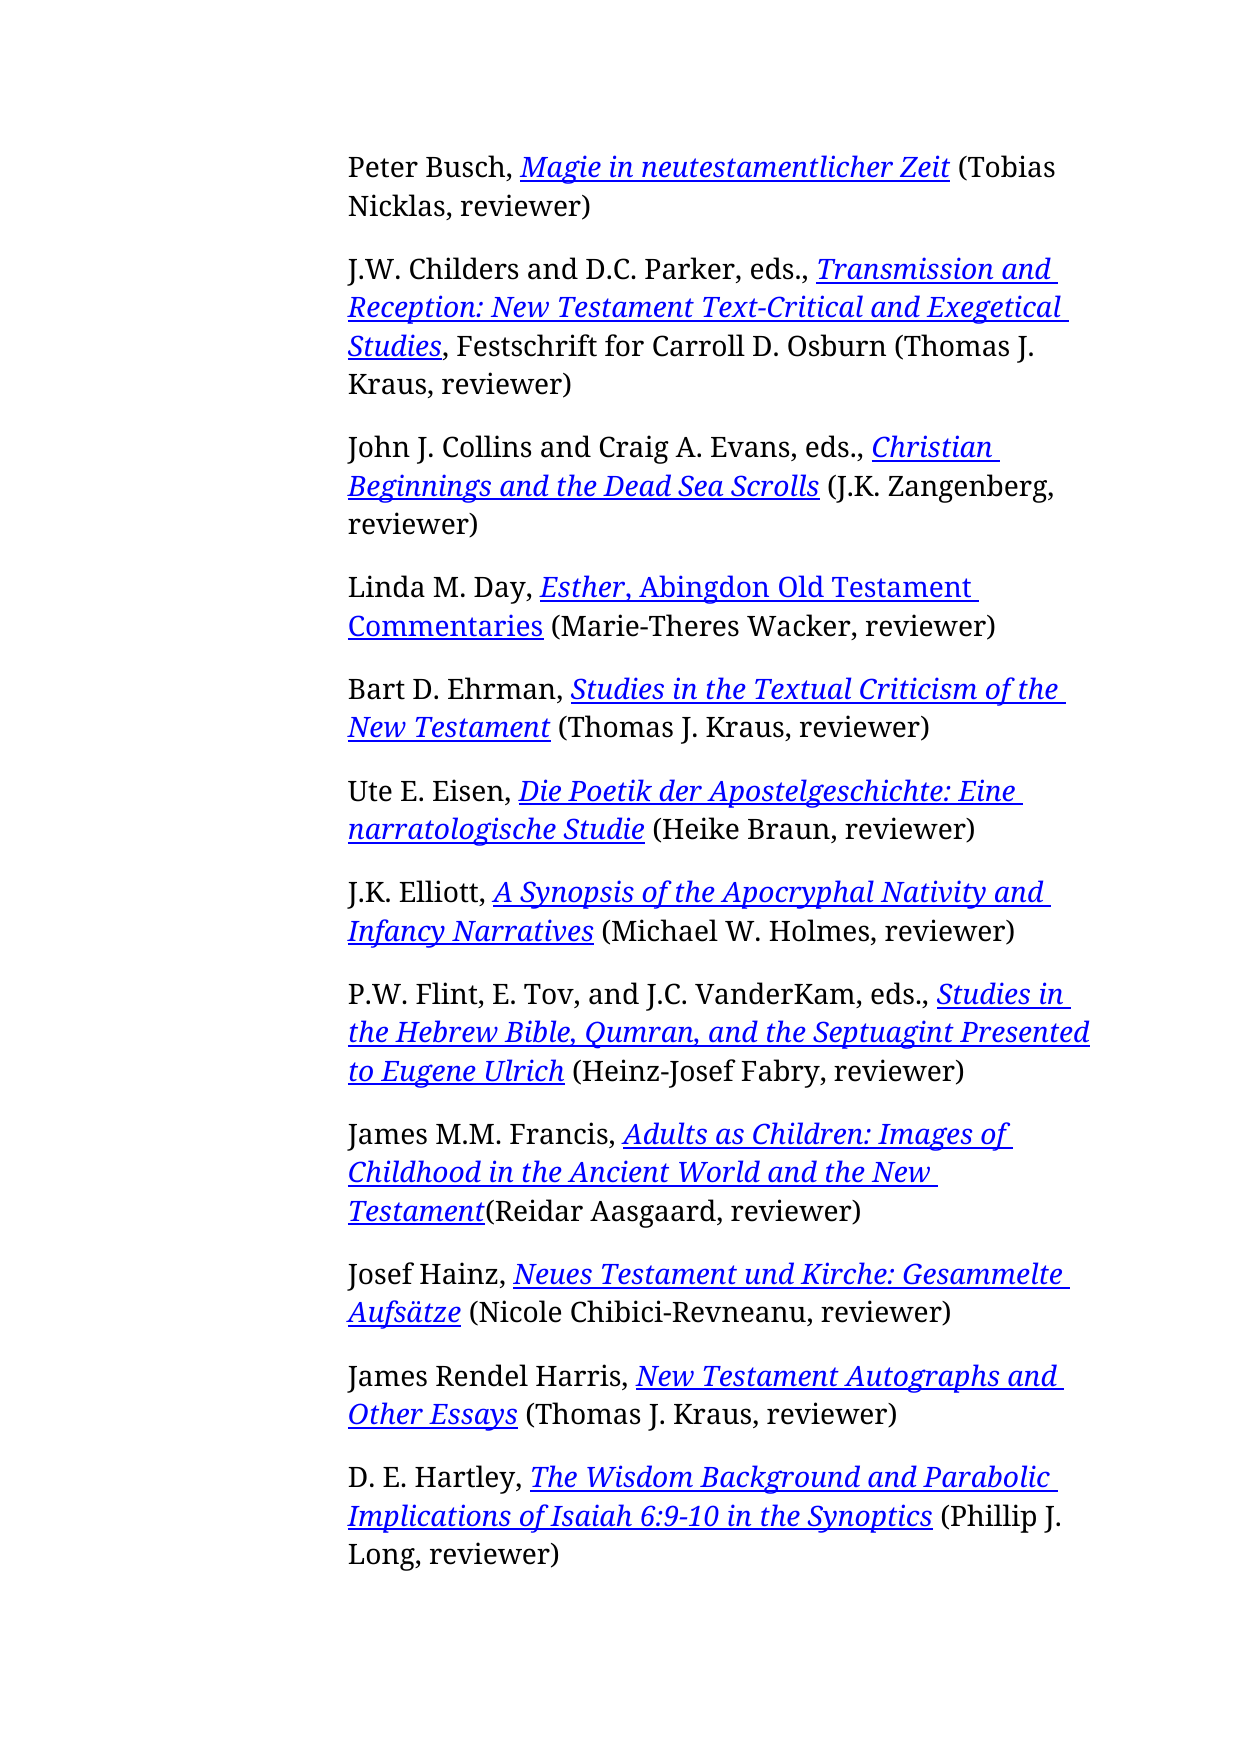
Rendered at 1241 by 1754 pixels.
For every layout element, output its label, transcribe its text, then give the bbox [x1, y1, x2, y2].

text Linda M. Day, Esther, Abingdon Old Testament Commentaries (Marie-Theres Wacker, reviewer) [348, 568, 1093, 644]
text P.W. Flint, E. Tov, and J.C. VanderKam, eds., Studies in the Hebrew Bible, Qumran, and the Septuagint Presented to Eugene Ulrich (Heinz-Josef Fabry, reviewer) [348, 974, 1093, 1089]
text J.K. Elliott, A Synopsis of the Apocryphal Nativity and Infancy Narratives (Michael W. Holmes, reviewer) [348, 873, 1093, 949]
text John J. Collins and Craig A. Evans, eds., Christian Beginnings and the Dead Sea Scrolls (J.K. Zangenberg, reviewer) [348, 428, 1093, 543]
text James M.M. Francis, Adults as Children: Images of Childhood in the Ancient World and the New Testament(Reidar Aasgaard, reviewer) [348, 1114, 1093, 1229]
text James Rendel Harris, New Testament Autographs and Other Essays (Thomas J. Kraus, reviewer) [348, 1356, 1093, 1433]
text Bart D. Ehrman, Studies in the Textual Criticism of the New Testament (Thomas J. Kraus, reviewer) [348, 669, 1093, 746]
text Ute E. Eisen, Die Poetik der Apostelgeschichte: Eine narratologische Studie (Heike Braun, reviewer) [348, 771, 1093, 848]
text Peter Busch, Magie in neutestamentlicher Zeit (Tobias Nicklas, reviewer) [348, 148, 1093, 224]
text Josef Hainz, Neues Testament und Kirche: Gesammelte Aufsätze (Nicole Chibici-Revneanu, reviewer) [348, 1254, 1093, 1331]
text J.W. Childers and D.C. Parker, eds., Transmission and Reception: New Testament Text-Critical and Exegetical Studies, Festschrift for Carroll D. Osburn (Thomas J. Kraus, reviewer) [348, 249, 1093, 403]
text D. E. Hartley, The Wisdom Background and Parabolic Implications of Isaiah 6:9-10 in the Synoptics (Phillip J. Long, reviewer) [348, 1458, 1093, 1573]
